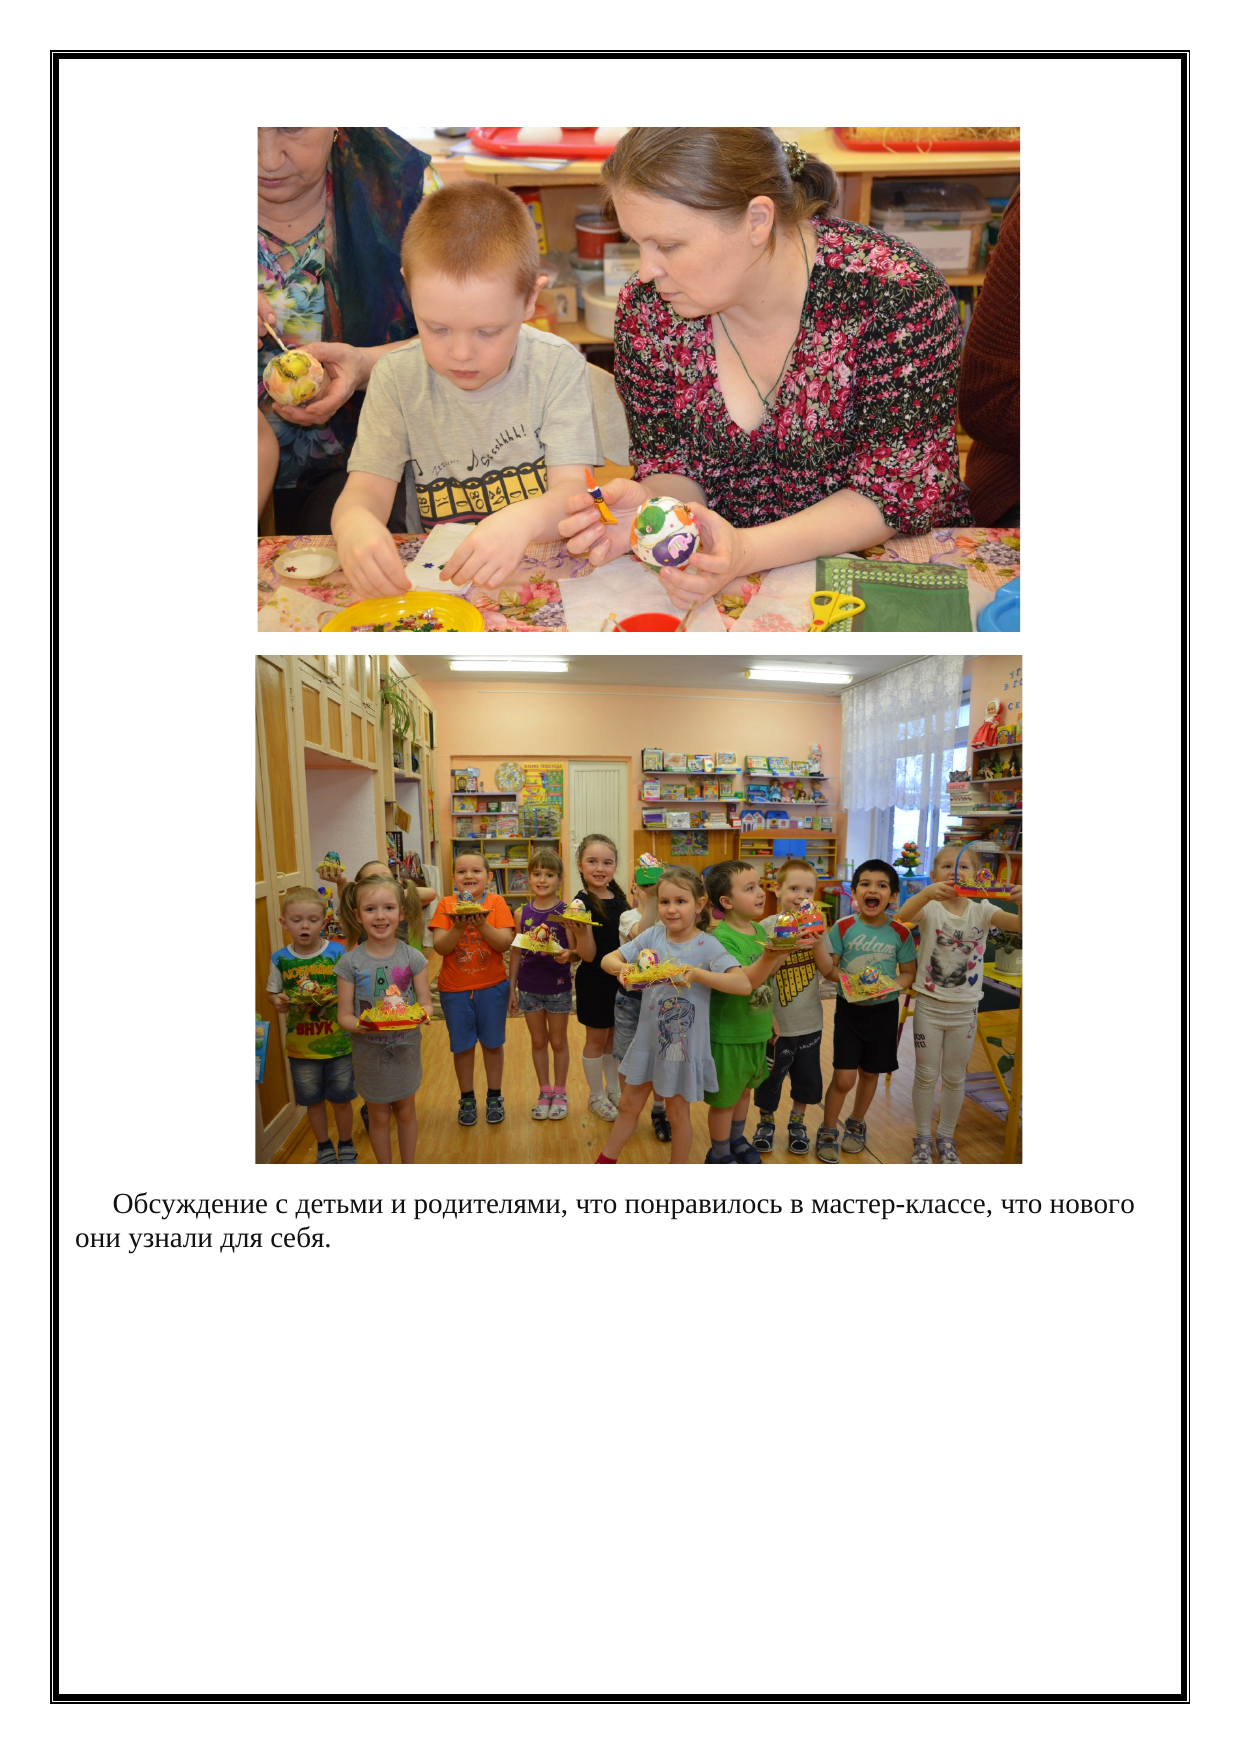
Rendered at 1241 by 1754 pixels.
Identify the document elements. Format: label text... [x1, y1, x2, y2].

picture [257, 127, 1020, 632]
picture [255, 655, 1023, 1164]
text Обсуждение с детьми и родителями, что понравилось в мастер-классе, что нового они узнали для себя. [75, 1187, 1165, 1254]
